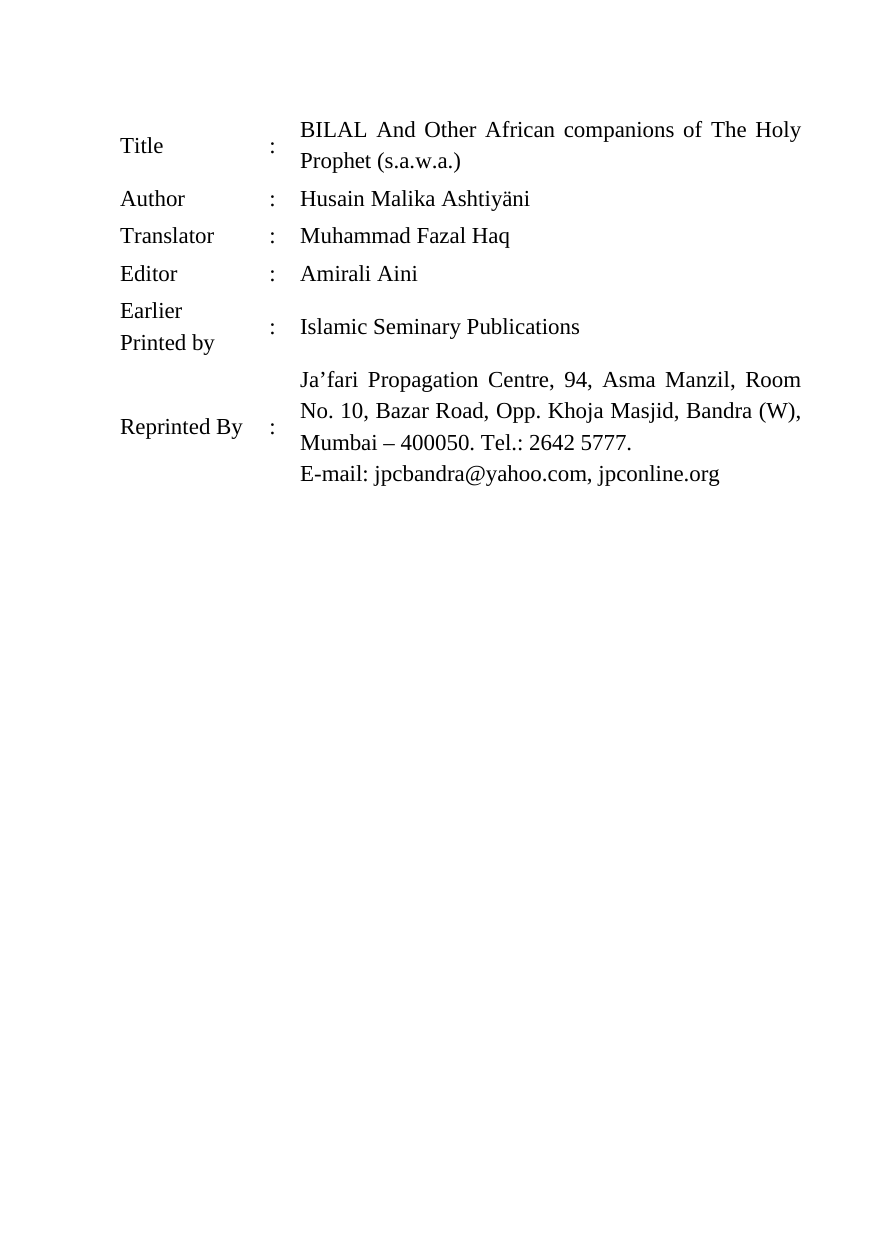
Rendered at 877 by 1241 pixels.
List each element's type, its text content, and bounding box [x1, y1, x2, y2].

table_cell : [258, 294, 289, 362]
table_cell Muhammad Fazal Haq [289, 219, 813, 256]
table_header : [258, 113, 289, 181]
table_cell Reprinted By [109, 363, 258, 494]
table_cell : [258, 363, 289, 494]
table_cell Islamic Seminary Publications [289, 294, 813, 362]
table_cell : [258, 219, 289, 256]
table_cell Ja’fari Propagation Centre, 94, Asma Manzil, Room No. 10, Bazar Road, Opp. Khoja Masjid, Bandra (W), Mumbai – 400050. Tel.: 2642 5777. E-mail: jpcbandra@yahoo.com, jpconline.org [289, 363, 813, 494]
table_header Title [109, 113, 258, 181]
table_cell Earlier Printed by [109, 294, 258, 362]
table_cell Translator [109, 219, 258, 256]
table_cell Author [109, 181, 258, 219]
table_cell Amirali Aini [289, 256, 813, 294]
table_cell : [258, 181, 289, 219]
table_cell Husain Malika Ashtiyäni [289, 181, 813, 219]
table_cell : [258, 256, 289, 294]
table_header BILAL And Other African companions of The Holy Prophet (s.a.w.a.) [289, 113, 813, 181]
table_cell Editor [109, 256, 258, 294]
